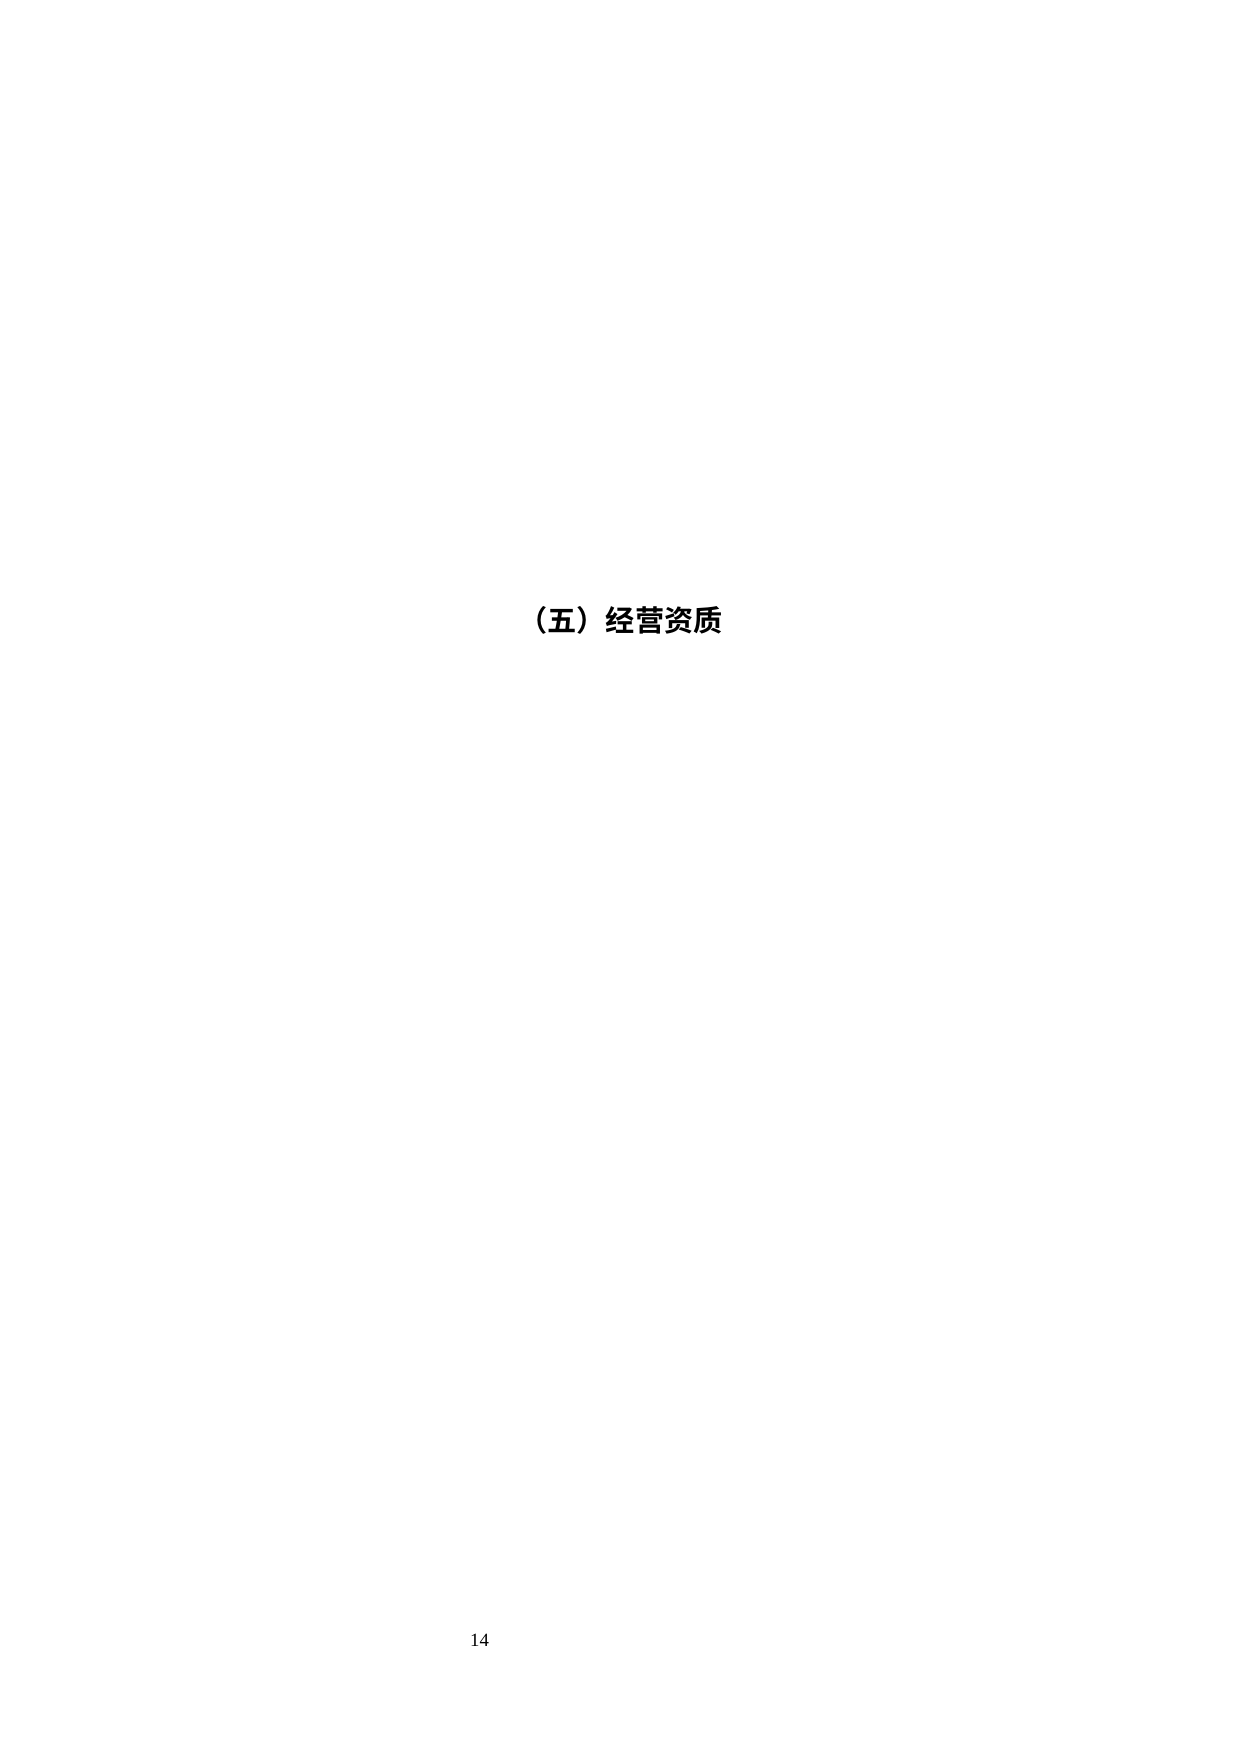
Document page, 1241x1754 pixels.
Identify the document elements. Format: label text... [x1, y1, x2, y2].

text （五）经营资质 [187, 586, 1053, 651]
